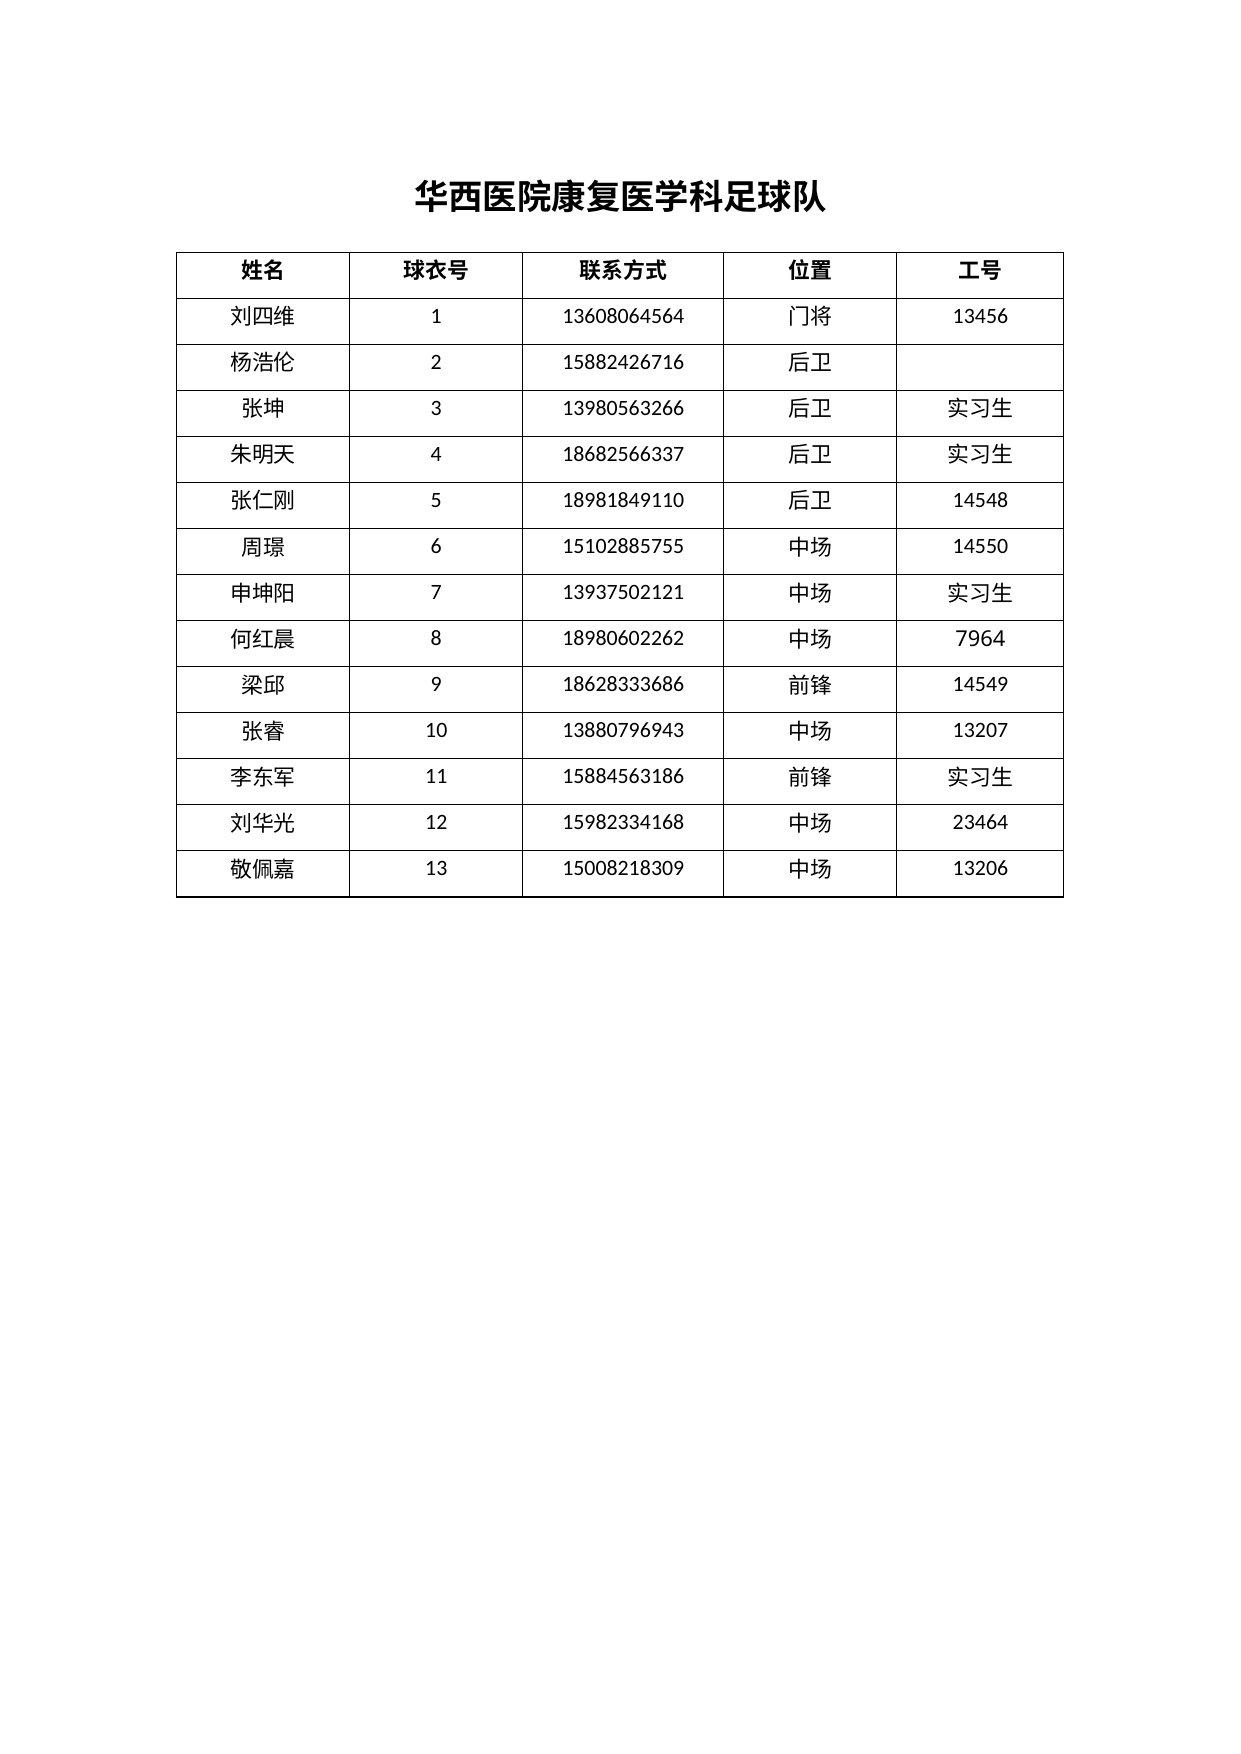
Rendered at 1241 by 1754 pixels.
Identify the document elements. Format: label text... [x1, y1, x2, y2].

table_cell 张睿 [177, 713, 349, 758]
table_cell 23464 [897, 805, 1063, 850]
table_cell 后卫 [724, 391, 896, 436]
table_cell 10 [350, 713, 522, 758]
table_cell 9 [350, 667, 522, 712]
table_cell 何红晨 [177, 621, 349, 666]
table_cell 7964 [897, 621, 1063, 666]
table_cell 13608064564 [523, 299, 723, 344]
table_cell 13456 [897, 299, 1063, 344]
table_cell 14550 [897, 529, 1063, 574]
table_cell 14549 [897, 667, 1063, 712]
table_header 球衣号 [350, 253, 522, 298]
table_cell 前锋 [724, 759, 896, 804]
table_cell 中场 [724, 621, 896, 666]
table_cell 7 [350, 575, 522, 620]
table_cell 18981849110 [523, 483, 723, 528]
table_cell 13937502121 [523, 575, 723, 620]
table_cell 前锋 [724, 667, 896, 712]
table_cell 13206 [897, 851, 1063, 896]
table_cell 杨浩伦 [177, 345, 349, 390]
table_cell 刘华光 [177, 805, 349, 850]
table_cell 5 [350, 483, 522, 528]
table_cell 13 [350, 851, 522, 896]
table_cell 14548 [897, 483, 1063, 528]
table_cell 刘四维 [177, 299, 349, 344]
table_cell 后卫 [724, 483, 896, 528]
table_cell 实习生 [897, 391, 1063, 436]
table_cell 15982334168 [523, 805, 723, 850]
table_header 位置 [724, 253, 896, 298]
table_cell 中场 [724, 805, 896, 850]
table_cell 13207 [897, 713, 1063, 758]
table_cell 张仁刚 [177, 483, 349, 528]
table_cell 2 [350, 345, 522, 390]
table_cell 实习生 [897, 575, 1063, 620]
table_cell 申坤阳 [177, 575, 349, 620]
table_cell 周璟 [177, 529, 349, 574]
table_cell 实习生 [897, 437, 1063, 482]
table_cell 6 [350, 529, 522, 574]
table_header 姓名 [177, 253, 349, 298]
table_cell 4 [350, 437, 522, 482]
table_cell 梁邱 [177, 667, 349, 712]
text 华西医院康复医学科足球队 [187, 162, 1053, 227]
table_header 联系方式 [523, 253, 723, 298]
table_cell 12 [350, 805, 522, 850]
table_cell 11 [350, 759, 522, 804]
table_cell 18980602262 [523, 621, 723, 666]
table_cell 8 [350, 621, 522, 666]
table_cell 15102885755 [523, 529, 723, 574]
table_cell 13980563266 [523, 391, 723, 436]
table_cell 15884563186 [523, 759, 723, 804]
table_cell 1 [350, 299, 522, 344]
table_header 工号 [897, 253, 1063, 298]
table_cell 中场 [724, 713, 896, 758]
table_cell 后卫 [724, 437, 896, 482]
table_cell [897, 345, 1063, 390]
table_cell 18628333686 [523, 667, 723, 712]
table_cell 中场 [724, 529, 896, 574]
table_cell 15008218309 [523, 851, 723, 896]
table_cell 李东军 [177, 759, 349, 804]
table_cell 后卫 [724, 345, 896, 390]
table_cell 敬佩嘉 [177, 851, 349, 896]
table_cell 实习生 [897, 759, 1063, 804]
table_cell 3 [350, 391, 522, 436]
table_cell 13880796943 [523, 713, 723, 758]
table_cell 朱明天 [177, 437, 349, 482]
table_cell 中场 [724, 851, 896, 896]
table_cell 张坤 [177, 391, 349, 436]
table_cell 门将 [724, 299, 896, 344]
table_cell 15882426716 [523, 345, 723, 390]
table_cell 18682566337 [523, 437, 723, 482]
table_cell 中场 [724, 575, 896, 620]
